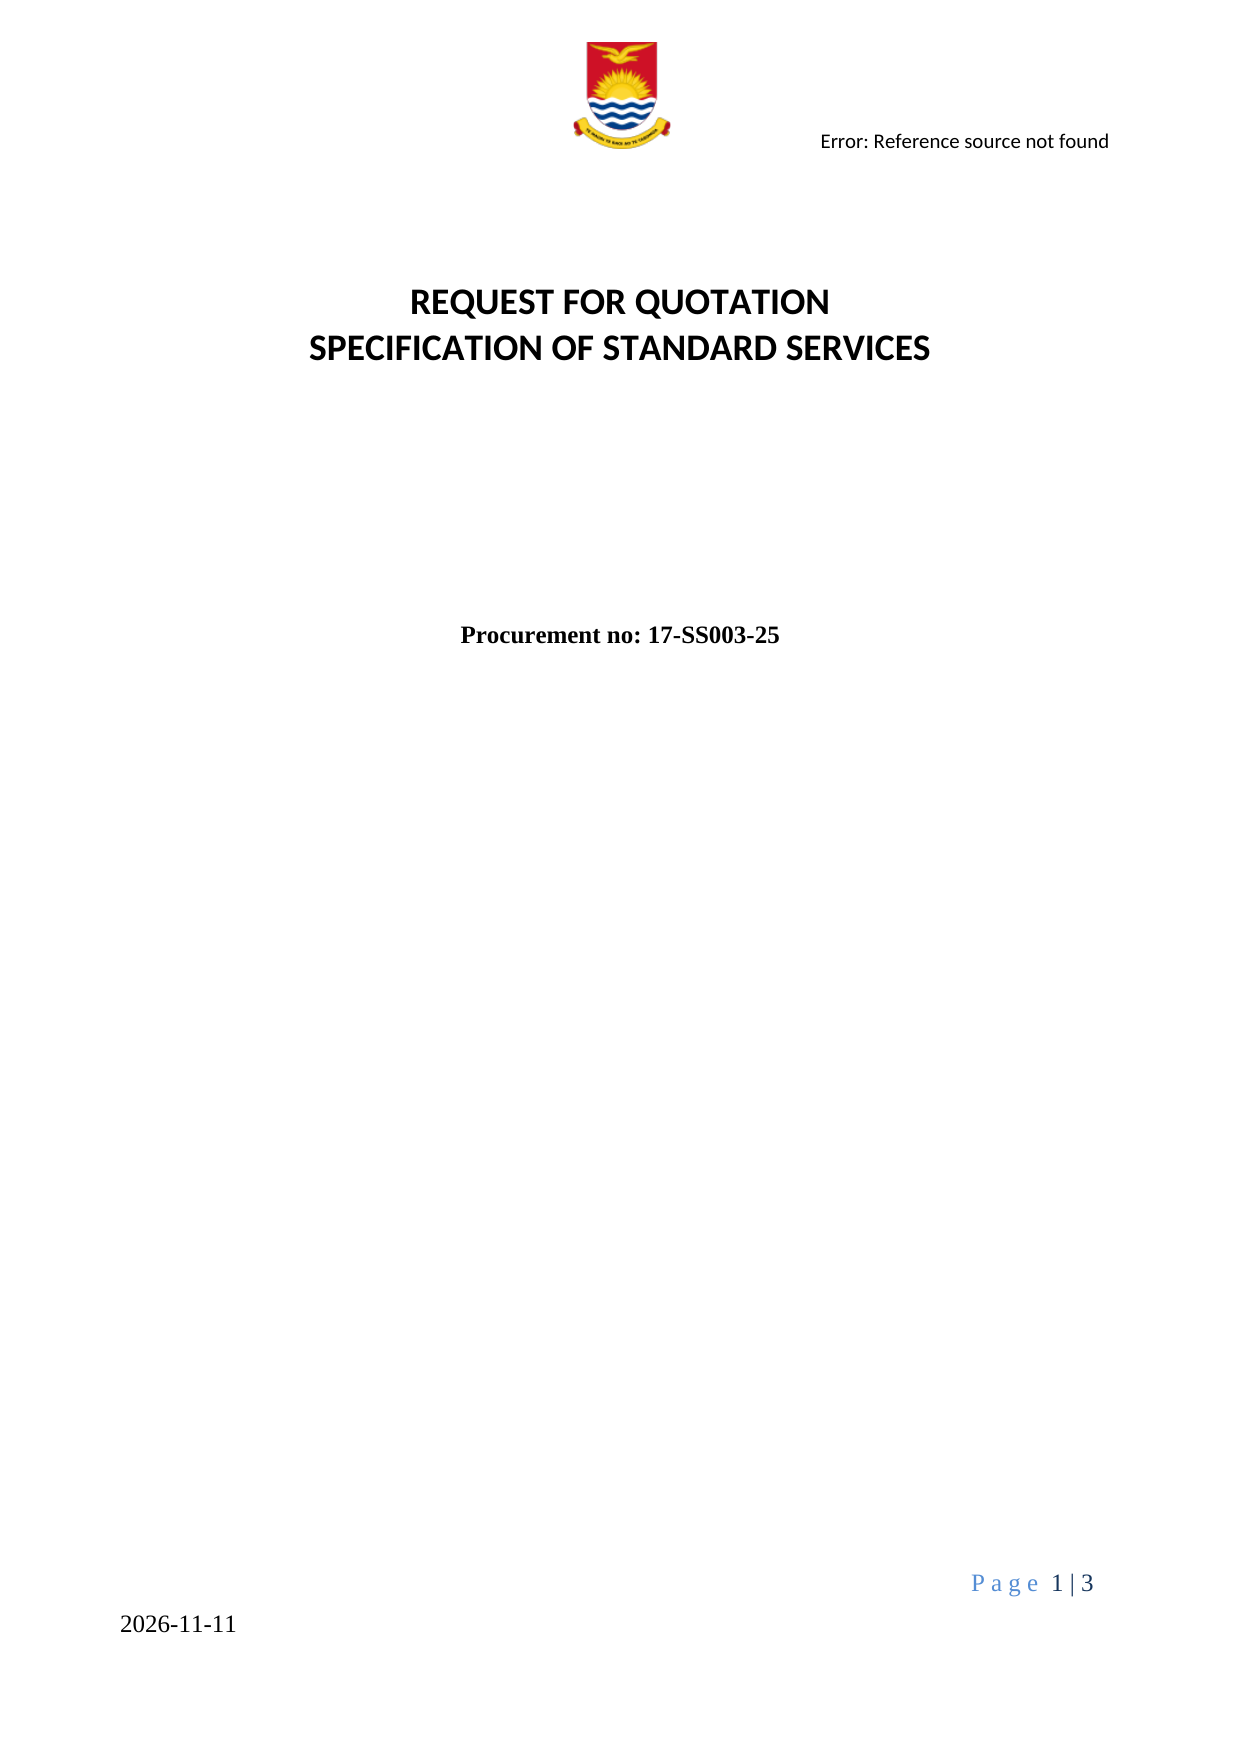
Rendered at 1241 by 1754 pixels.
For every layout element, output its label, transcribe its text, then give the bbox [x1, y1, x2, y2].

picture [573, 42, 671, 149]
text REQUEST FOR QUOTATION SPECIFICATION OF STANDARD SERVICES [120, 278, 1120, 370]
text Procurement no: 17-SS003-25 [120, 620, 1120, 649]
